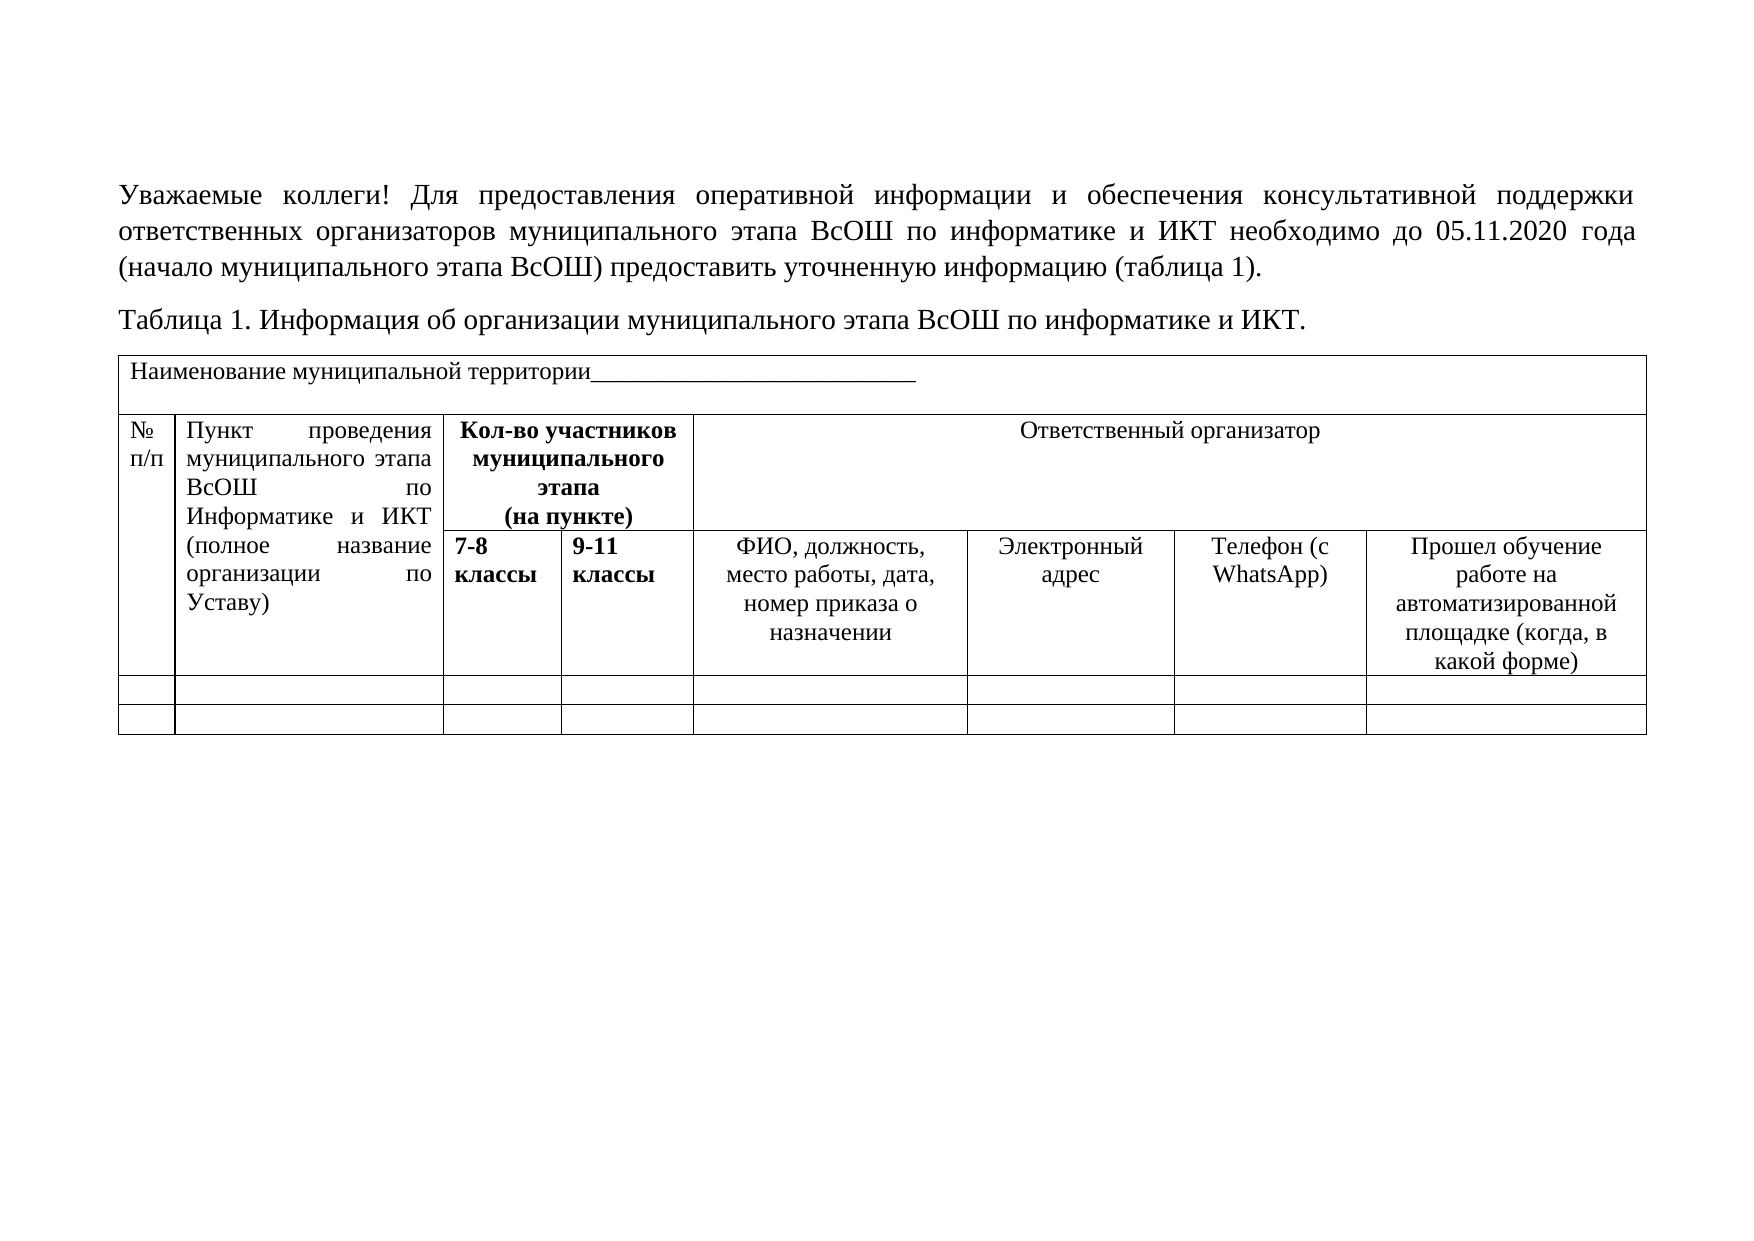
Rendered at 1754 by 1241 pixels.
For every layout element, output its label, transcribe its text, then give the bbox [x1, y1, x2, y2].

table_cell [562, 676, 693, 704]
table_cell 7-8 классы [444, 531, 561, 674]
table_header Наименование муниципальной территории__________________________ [119, 356, 1646, 414]
table_cell [968, 705, 1174, 734]
table_cell [119, 676, 174, 704]
table_cell [694, 705, 967, 734]
table_cell [1367, 676, 1646, 704]
table_cell 9-11 классы [562, 531, 693, 674]
table_cell [444, 676, 561, 704]
table_cell [119, 705, 174, 734]
table_cell [1367, 705, 1646, 734]
table_cell [968, 676, 1174, 704]
table_cell ФИО, должность, место работы, дата, номер приказа о назначении [694, 531, 967, 674]
table_cell № п/п [119, 415, 174, 674]
table_cell [176, 676, 443, 704]
table_cell [1175, 705, 1366, 734]
table_cell Телефон (с WhatsApp) [1175, 531, 1366, 674]
table_cell [176, 705, 443, 734]
table_cell [694, 676, 967, 704]
text Уважаемые коллеги! Для предоставления оперативной информации и обеспечения консультативной поддержки ответственных организаторов муниципального этапа ВсОШ по информатике и ИКТ необходимо до 05.11.2020 года (начало муниципального этапа ВсОШ) предоставить уточненную информацию (таблица 1). [118, 177, 1636, 283]
table_cell Пункт проведения муниципального этапа ВсОШ по Информатике и ИКТ (полное название организации по Уставу) [176, 415, 443, 674]
table_cell Ответственный организатор [694, 415, 1646, 530]
table_cell Электронный адрес [968, 531, 1174, 674]
table_cell Кол-во участников муниципального этапа (на пункте) [444, 415, 693, 530]
table_cell [444, 705, 561, 734]
text Таблица 1. Информация об организации муниципального этапа ВсОШ по информатике и ИКТ. [118, 302, 1636, 336]
table_cell Прошел обучение работе на автоматизированной площадке (когда, в какой форме) [1367, 531, 1646, 674]
table_cell [1175, 676, 1366, 704]
table_cell [562, 705, 693, 734]
